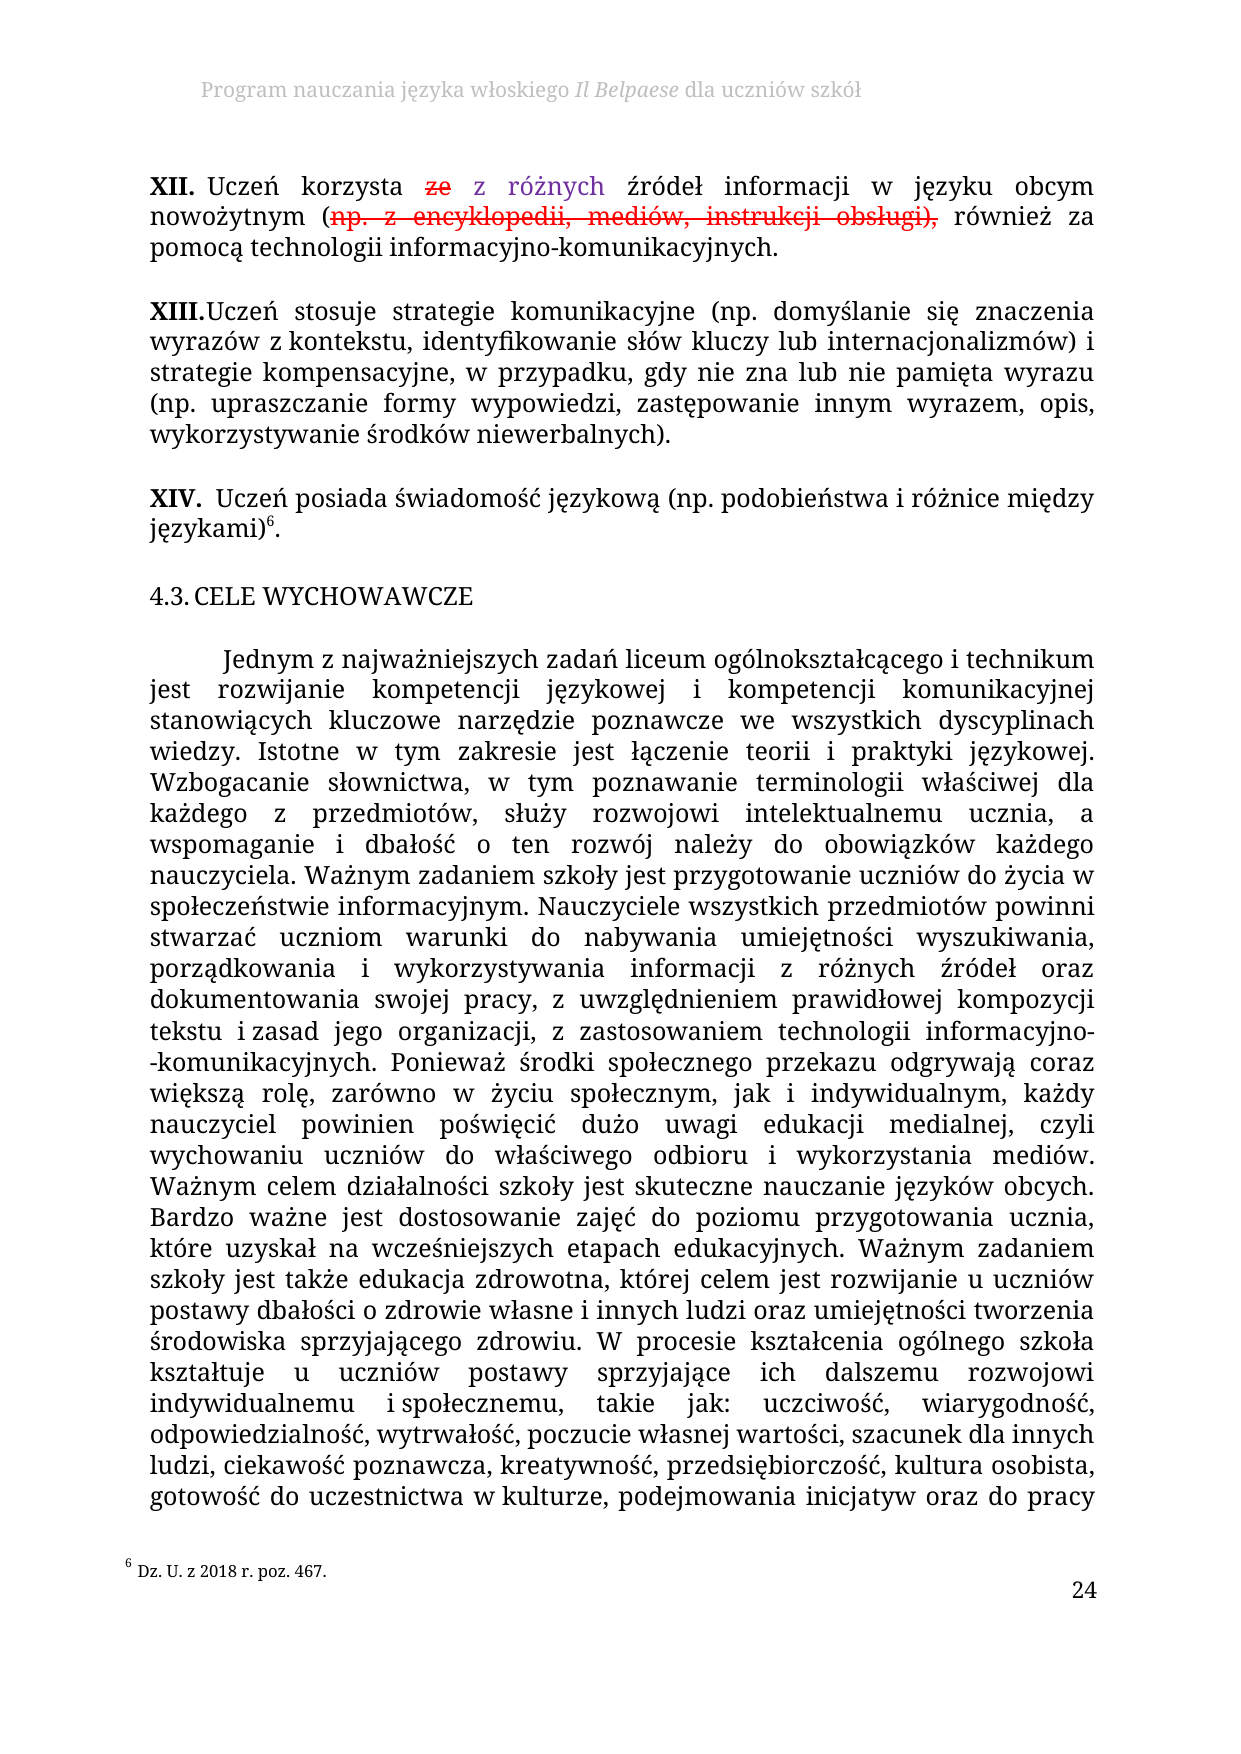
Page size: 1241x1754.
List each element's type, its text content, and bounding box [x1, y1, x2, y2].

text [149, 644, 1095, 1513]
list CELE WYCHOWAWCZE [149, 579, 1180, 613]
list Uczeń posiada świadomość językową (np. podobieństwa i różnice między językami). [149, 483, 1095, 545]
list Uczeń korzysta ze z różnych źródeł informacji w języku obcym nowożytnym (np. z encyklopedii, mediów, instrukcji obsługi), również za pomocą technologii informacyjno-komunikacyjnych. [149, 171, 1094, 264]
list Uczeń stosuje strategie komunikacyjne (np. domyślanie się znaczenia wyrazów z kontekstu, identyfikowanie słów kluczy lub internacjonalizmów) i strategie kompensacyjne, w przypadku, gdy nie zna lub nie pamięta wyrazu (np. upraszczanie formy wypowiedzi, zastępowanie innym wyrazem, opis, wykorzystywanie środków niewerbalnych). [149, 296, 1095, 451]
